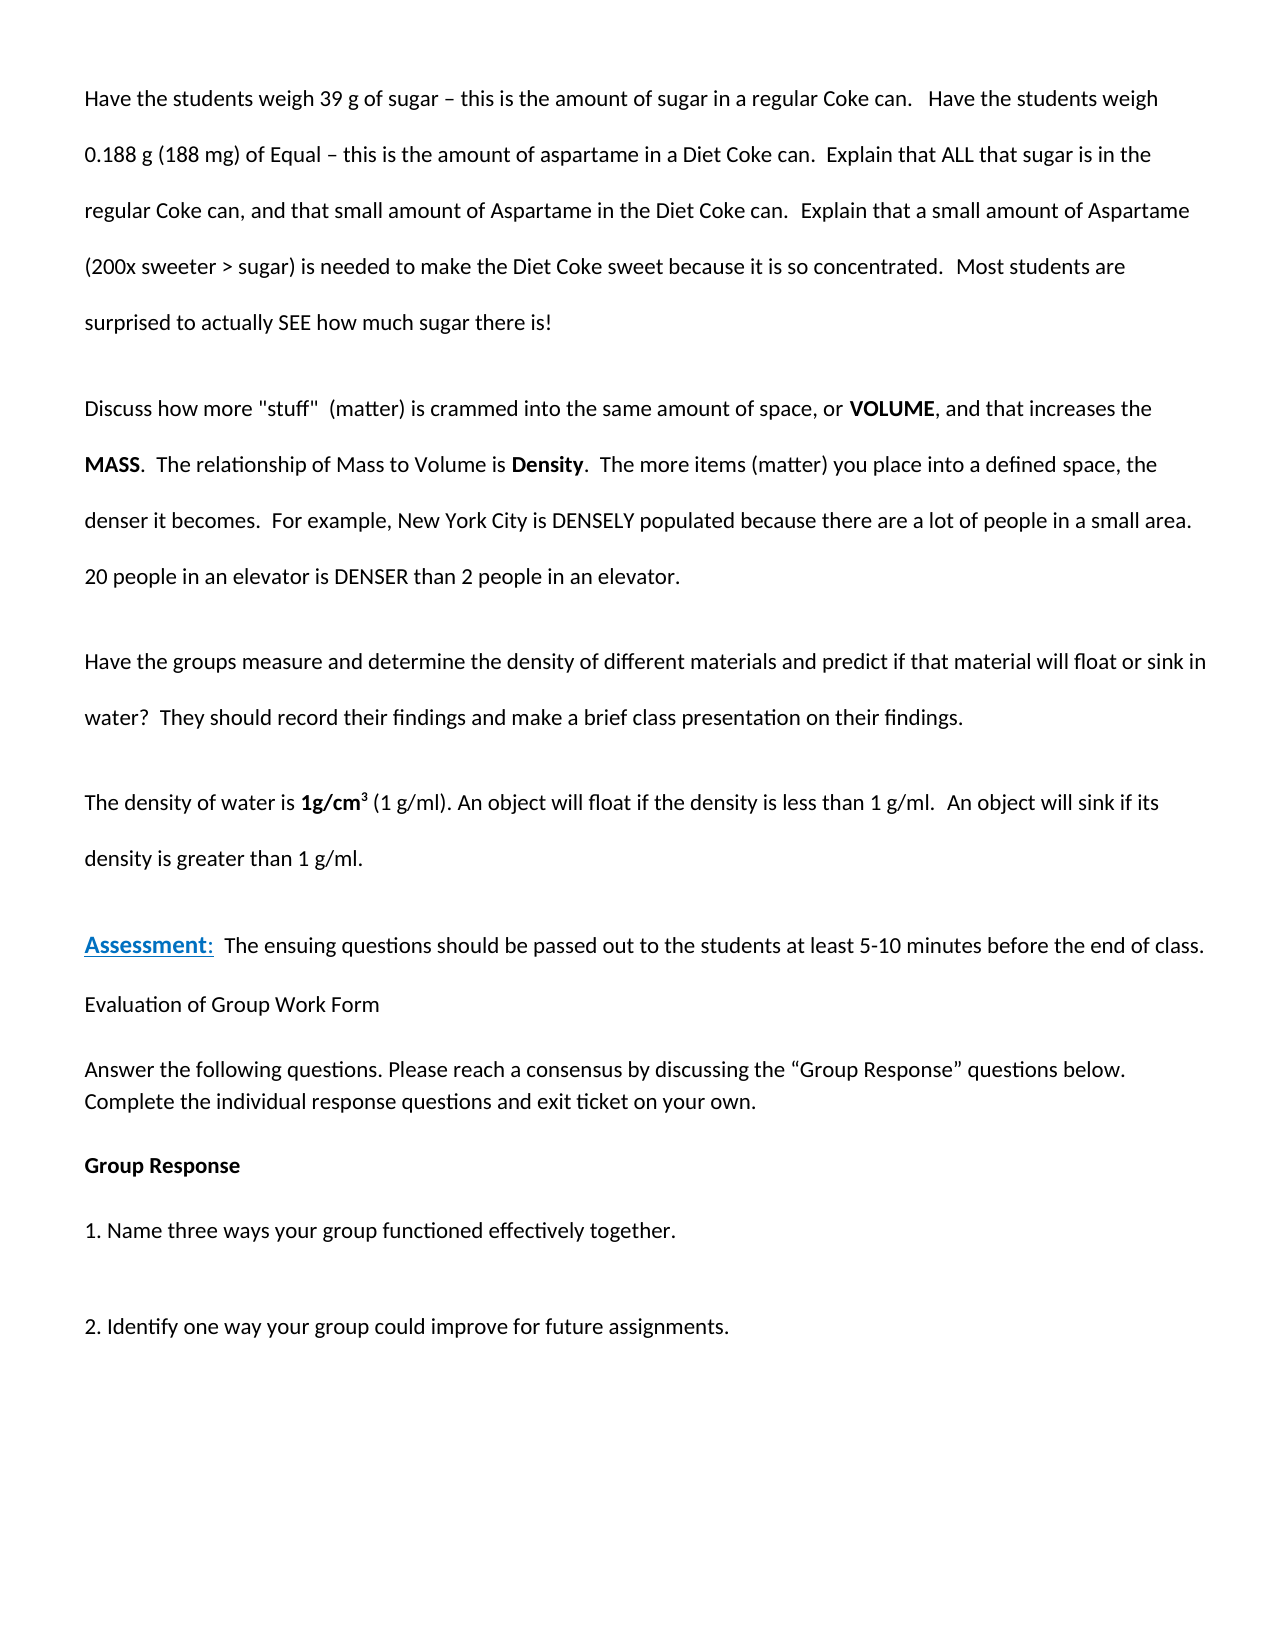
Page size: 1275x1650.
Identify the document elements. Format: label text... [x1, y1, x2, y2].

text Evaluation of Group Work Form [84, 991, 1209, 1019]
text The density of water is 1g/cm3 (1 g/ml). An object will float if the density is less than 1 g/ml. An object will sink if its density is greater than 1 g/ml. [84, 788, 1209, 872]
text Have the students weigh 39 g of sugar – this is the amount of sugar in a regular Coke can. Have the students weigh 0.188 g (188 mg) of Equal – this is the amount of aspartame in a Diet Coke can. Explain that ALL that sugar is in the regular Coke can, and that small amount of Aspartame in the Diet Coke can. Explain that a small amount of Aspartame (200x sweeter > sugar) is needed to make the Diet Coke sweet because it is so concentrated. Most students are surprised to actually SEE how much sugar there is! [84, 84, 1209, 337]
text Discuss how more "stuff" (matter) is crammed into the same amount of space, or VOLUME, and that increases the MASS. The relationship of Mass to Volume is Density. The more items (matter) you place into a defined space, the denser it becomes. For example, New York City is DENSELY populated because there are a lot of people in a small area. 20 people in an elevator is DENSER than 2 people in an elevator. [84, 394, 1209, 590]
text Assessment: The ensuing questions should be passed out to the students at least 5-10 minutes before the end of class. [84, 929, 1209, 960]
text Group Response [84, 1152, 1209, 1179]
text Have the groups measure and determine the density of different materials and predict if that material will float or sink in water? They should record their findings and make a brief class presentation on their findings. [84, 647, 1209, 731]
text Answer the following questions. Please reach a consensus by discussing the “Group Response” questions below. Complete the individual response questions and exit ticket on your own. [84, 1055, 1209, 1115]
text 1. Name three ways your group functioned effectively together. [84, 1216, 1209, 1244]
text 2. Identify one way your group could improve for future assignments. [84, 1312, 1209, 1341]
